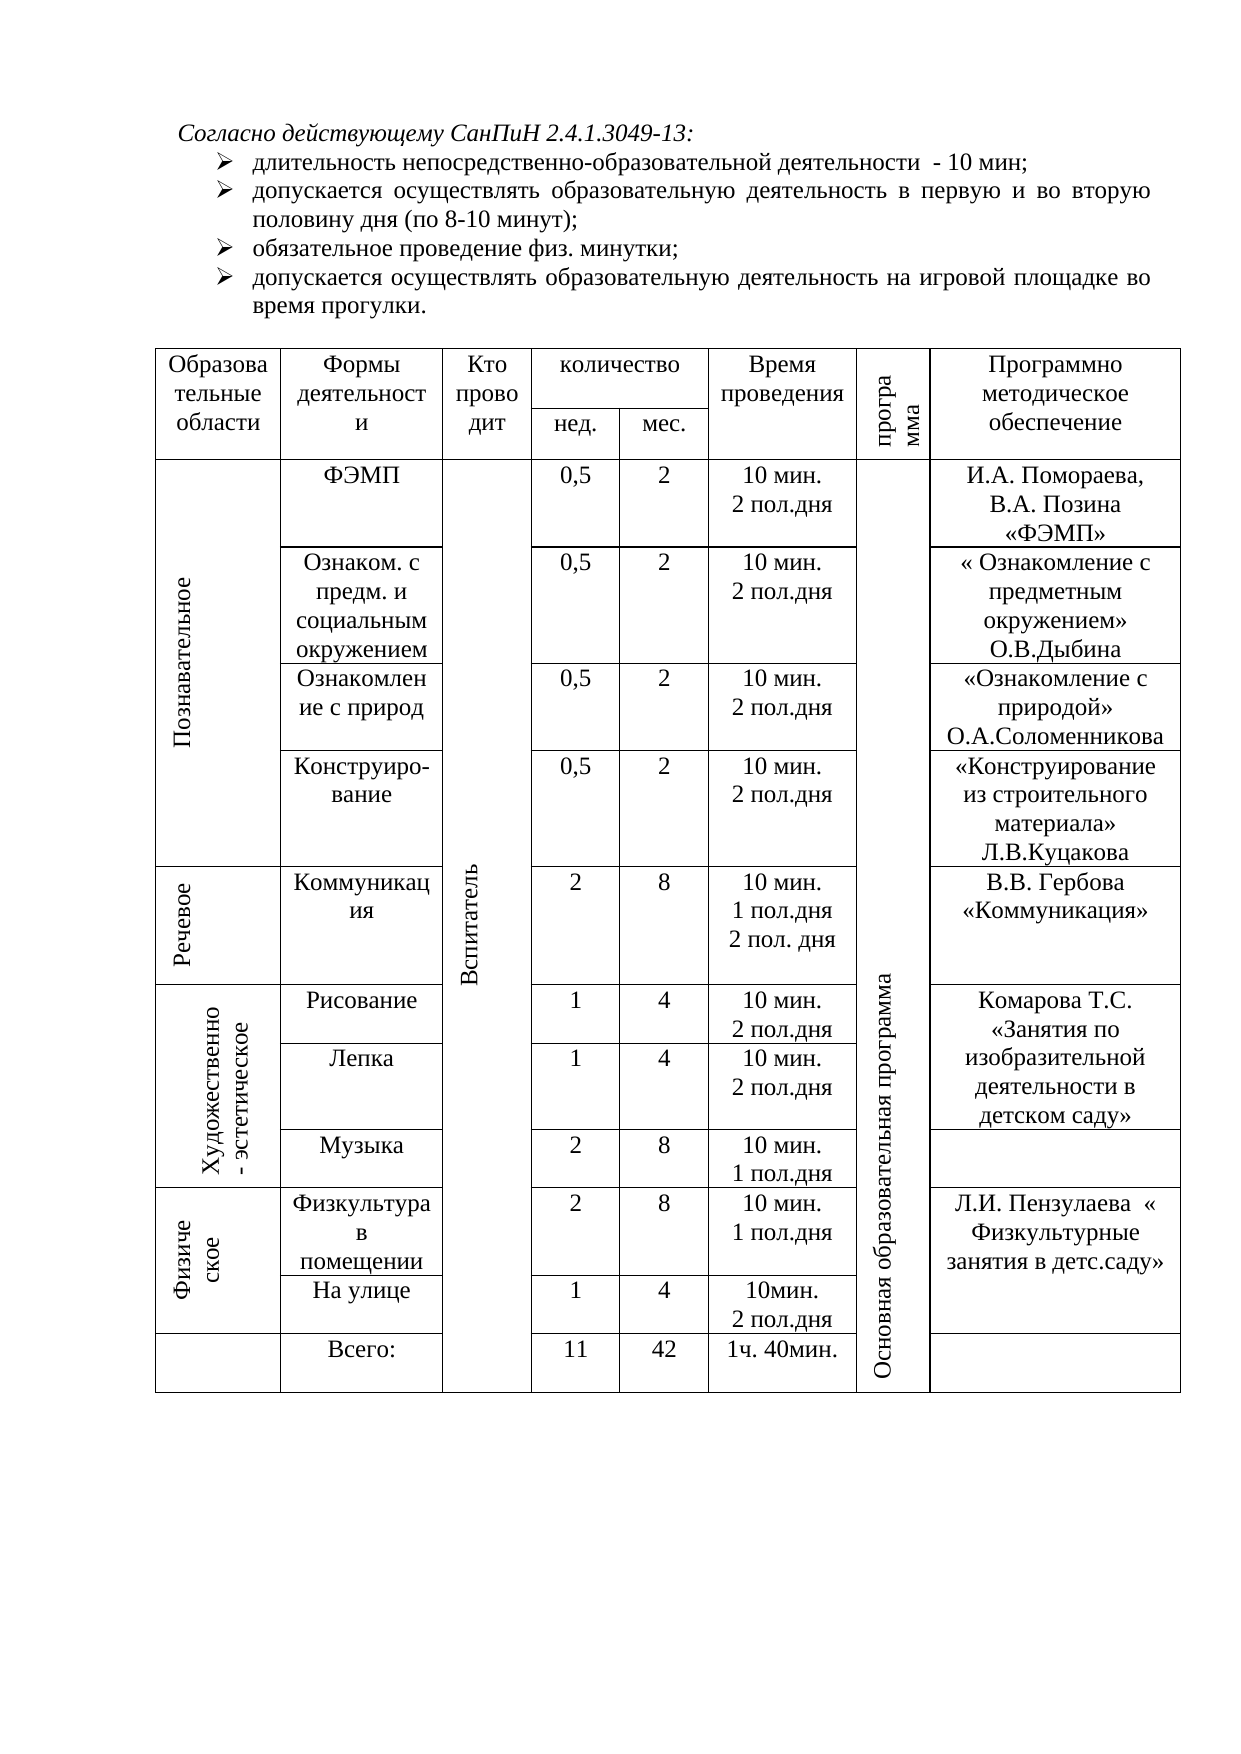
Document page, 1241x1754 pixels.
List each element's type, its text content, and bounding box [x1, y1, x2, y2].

table_cell 42 [620, 1334, 708, 1392]
table_cell 0,5 [532, 548, 619, 662]
table_cell 10 мин. 2 пол.дня [709, 548, 856, 662]
text Согласно действующему СанПиН 2.4.1.3049-13: [177, 118, 1152, 147]
table_cell [156, 1334, 280, 1392]
table_cell 10 мин. 1 пол.дня 2 пол. дня [709, 867, 856, 984]
table_cell Физкультура в помещении [281, 1188, 442, 1274]
table_header Кто проводит [443, 349, 531, 459]
table_cell 0,5 [532, 751, 619, 866]
table_cell 4 [620, 985, 708, 1042]
table_cell 8 [620, 1188, 708, 1274]
table_header Образовательные области [156, 349, 280, 459]
table_header программа [857, 349, 929, 459]
table_cell Лепка [281, 1044, 442, 1129]
list допускается осуществлять образовательную деятельность в первую и во вторую половину дня (по 8-10 минут); [215, 176, 1152, 233]
table_cell 2 [532, 1188, 619, 1274]
table_header количество [532, 349, 708, 407]
list длительность непосредственно-образовательной деятельности - 10 мин; [215, 147, 1152, 176]
table_cell [931, 1130, 1180, 1187]
table_cell 10 мин. 2 пол.дня [709, 1044, 856, 1129]
table_cell Познавательное [156, 460, 280, 866]
list обязательное проведение физ. минутки; [215, 233, 1152, 262]
table_cell 4 [620, 1276, 708, 1333]
table_cell 2 [620, 751, 708, 866]
table_cell Музыка [281, 1130, 442, 1187]
table_cell 0,5 [532, 664, 619, 750]
table_cell Комарова Т.С. «Занятия по изобразительной деятельности в детском саду» [931, 985, 1180, 1129]
table_cell Ознакомление с природ [281, 664, 442, 750]
table_cell мес. [620, 409, 708, 459]
table_cell [931, 1334, 1180, 1392]
table_cell Коммуникация [281, 867, 442, 984]
table_cell Л.И. Пензулаева « Физкультурные занятия в детс.саду» [931, 1188, 1180, 1333]
table_cell 1 [532, 1276, 619, 1333]
table_header Формы деятельности [281, 349, 442, 459]
table_cell Всего: [281, 1334, 442, 1392]
table_header Программно методическое обеспечение [931, 349, 1180, 459]
table_cell Художественно - эстетическое [156, 985, 280, 1187]
table_cell 2 [532, 1130, 619, 1187]
table_cell 2 [620, 460, 708, 546]
table_cell 10 мин. 1 пол.дня [709, 1130, 856, 1187]
table_cell «Ознакомление с природой» О.А.Соломенникова [931, 664, 1180, 750]
table_cell Вспитатель [443, 460, 531, 1392]
table_cell В.В. Гербова «Коммуникация» [931, 867, 1180, 984]
table_cell 10 мин. 2 пол.дня [709, 664, 856, 750]
list допускается осуществлять образовательную деятельность на игровой площадке во время прогулки. [215, 262, 1152, 319]
table_cell На улице [281, 1276, 442, 1333]
table_cell Физиче ское [156, 1188, 280, 1333]
table_cell Ознаком. с предм. и социальным окружением [281, 548, 442, 662]
table_cell 10 мин. 1 пол.дня [709, 1188, 856, 1274]
table_cell 11 [532, 1334, 619, 1392]
table_cell 8 [620, 867, 708, 984]
table_cell 10 мин. 2 пол.дня [709, 751, 856, 866]
table_cell нед. [532, 409, 619, 459]
table_cell 2 [620, 548, 708, 662]
table_cell 2 [532, 867, 619, 984]
table_cell Речевое [156, 867, 280, 984]
table_cell И.А. Помораева, В.А. Позина «ФЭМП» [931, 460, 1180, 546]
table_cell ФЭМП [281, 460, 442, 546]
table_cell 1 [532, 985, 619, 1042]
table_cell 10 мин. 2 пол.дня [709, 985, 856, 1042]
table_header Время проведения [709, 349, 856, 459]
table_cell 1ч. 40мин. [709, 1334, 856, 1392]
table_cell 0,5 [532, 460, 619, 546]
table_cell 4 [620, 1044, 708, 1129]
table_cell 2 [620, 664, 708, 750]
table_cell 1 [532, 1044, 619, 1129]
table_cell «Конструирование из строительного материала» Л.В.Куцакова [931, 751, 1180, 866]
table_cell Рисование [281, 985, 442, 1042]
table_cell « Ознакомление с предметным окружением» О.В.Дыбина [931, 548, 1180, 662]
table_cell 10мин. 2 пол.дня [709, 1276, 856, 1333]
table_cell Основная образовательная программа [857, 460, 929, 1392]
table_cell Конструиро- вание [281, 751, 442, 866]
table_cell 8 [620, 1130, 708, 1187]
table_cell 10 мин. 2 пол.дня [709, 460, 856, 546]
